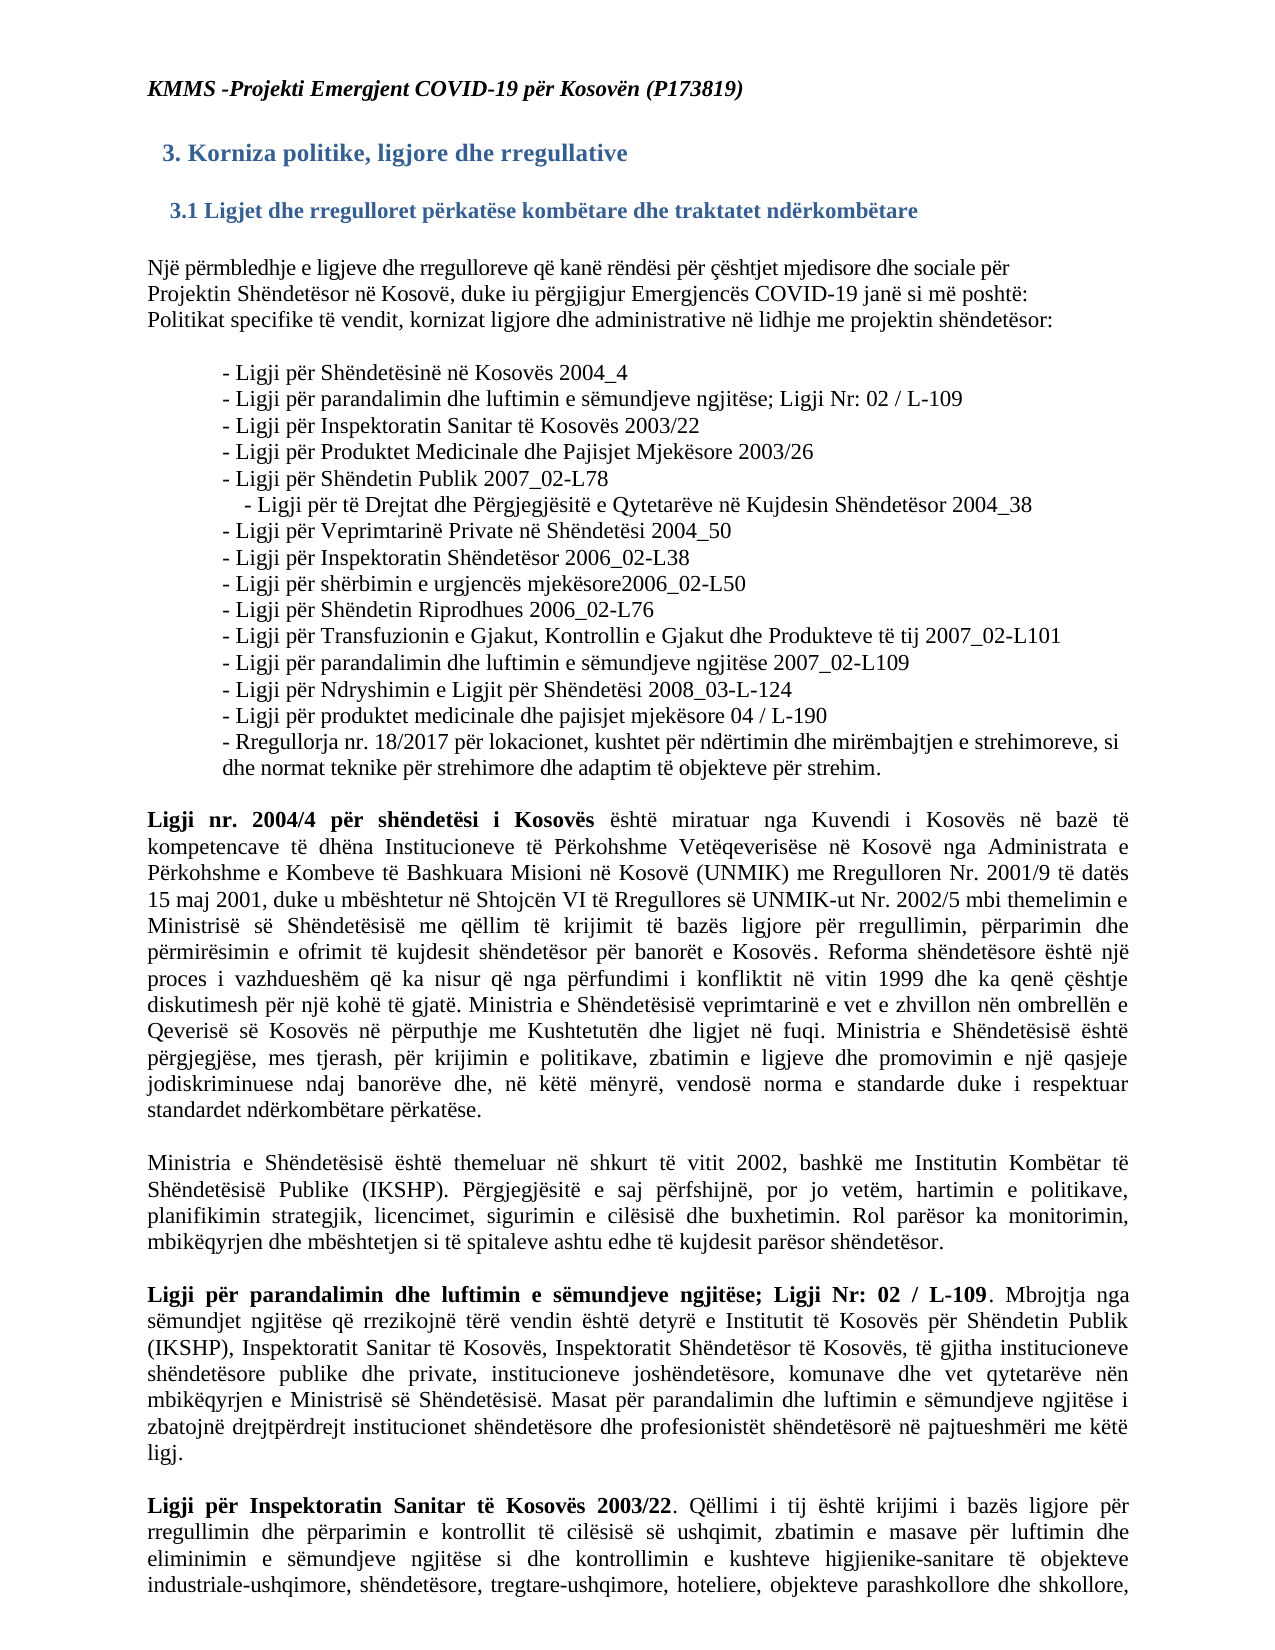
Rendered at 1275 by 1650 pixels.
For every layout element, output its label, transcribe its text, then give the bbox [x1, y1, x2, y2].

text - Ligji për Produktet Medicinale dhe Pajisjet Mjekësore 2003/26 [222, 439, 1130, 465]
text 3.1 Ligjet dhe rregulloret përkatëse kombëtare dhe traktatet ndërkombëtare [169, 198, 1130, 224]
text - Ligji për Veprimtarinë Private në Shëndetësi 2004_50 [222, 518, 1130, 544]
text - Ligji për Inspektoratin Shëndetësor 2006_02-L38 [222, 544, 1130, 570]
text - Ligji për Shëndetësinë në Kosovës 2004_4 [222, 359, 1130, 386]
text - Ligji për Transfuzionin e Gjakut, Kontrollin e Gjakut dhe Produkteve të tij 2007_02-L101 [222, 623, 1130, 649]
text Ligji për parandalimin dhe luftimin e sëmundjeve ngjitëse; Ligji Nr: 02 / L-109. Mbrojtja nga sëmundjet ngjitëse që rrezikojnë tërë vendin është detyrë e Institutit të Kosovës për Shëndetin Publik (IKSHP), Inspektoratit Sanitar të Kosovës, Inspektoratit Shëndetësor të Kosovës, të gjitha institucioneve shëndetësore publike dhe private, institucioneve joshëndetësore, komunave dhe vet qytetarëve nën mbikëqyrjen e Ministrisë së Shëndetësisë. Masat për parandalimin dhe luftimin e sëmundjeve ngjitëse i zbatojnë drejtpërdrejt institucionet shëndetësore dhe profesionistët shëndetësorë në pajtueshmëri me këtë ligj. [147, 1281, 1130, 1466]
text - Ligji për parandalimin dhe luftimin e sëmundjeve ngjitëse 2007_02-L109 [222, 649, 1130, 676]
text Një përmbledhje e ligjeve dhe rregulloreve që kanë rëndësi për çështjet mjedisore dhe sociale për [147, 254, 1130, 281]
text - Ligji për shërbimin e urgjencës mjekësore2006_02-L50 [222, 570, 1130, 597]
text - Ligji për të Drejtat dhe Përgjegjësitë e Qytetarëve në Kujdesin Shëndetësor 2004_38 [147, 491, 1130, 518]
text Ministria e Shëndetësisë është themeluar në shkurt të vitit 2002, bashkë me Institutin Kombëtar të Shёndetёsisё Publike (IKSHP). Përgjegjësitë e saj përfshijnë, por jo vetëm, hartimin e politikave, planifikimin strategjik, licencimet, sigurimin e cilësisë dhe buxhetimin. Rol parësor ka monitorimin, mbikëqyrjen dhe mbështetjen si të spitaleve ashtu edhe të kujdesit parësor shëndetësor. [147, 1150, 1130, 1255]
text - Ligji për produktet medicinale dhe pajisjet mjekësore 04 / L-190 [222, 702, 1130, 729]
text - Ligji për Shëndetin Riprodhues 2006_02-L76 [222, 597, 1130, 623]
text - Rregullorja nr. 18/2017 për lokacionet, kushtet për ndërtimin dhe mirëmbajtjen e strehimoreve, si dhe normat teknike për strehimore dhe adaptim të objekteve për strehim. [222, 729, 1130, 781]
text - Ligji për parandalimin dhe luftimin e sëmundjeve ngjitëse; Ligji Nr: 02 / L-109 [222, 386, 1130, 412]
text - Ligji për Ndryshimin e Ligjit për Shëndetësi 2008_03-L-124 [222, 676, 1130, 702]
text - Ligji për Shëndetin Publik 2007_02-L78 [222, 465, 1130, 491]
text Politikat specifike të vendit, kornizat ligjore dhe administrative në lidhje me projektin shëndetësor: [147, 307, 1130, 333]
text Projektin Shëndetësor në Kosovë, duke iu përgjigjur Emergjencës COVID-19 janë si më poshtë: [147, 281, 1130, 307]
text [147, 1492, 1130, 1598]
text - Ligji për Inspektoratin Sanitar të Kosovës 2003/22 [222, 412, 1130, 439]
text Ligji nr. 2004/4 për shëndetësi i Kosovës është miratuar nga Kuvendi i Kosovës në bazë të kompetencave të dhëna Institucioneve të Përkohshme Vetëqeverisëse në Kosovë nga Administrata e Përkohshme e Kombeve të Bashkuara Misioni në Kosovë (UNMIK) me Rregulloren Nr. 2001/9 të datës 15 maj 2001, duke u mbështetur në Shtojcën VI të Rregullores së UNMIK-ut Nr. 2002/5 mbi themelimin e Ministrisë së Shëndetësisë me qëllim të krijimit të bazës ligjore për rregullimin, përparimin dhe përmirësimin e ofrimit të kujdesit shëndetësor për banorët e Kosovës. Reforma shëndetësore është një proces i vazhdueshëm që ka nisur që nga përfundimi i konfliktit në vitin 1999 dhe ka qenë çështje diskutimesh për një kohë të gjatë. Ministria e Shëndetësisë veprimtarinë e vet e zhvillon nën ombrellën e Qeverisë së Kosovës në përputhje me Kushtetutën dhe ligjet në fuqi. Ministria e Shëndetësisë është përgjegjëse, mes tjerash, për krijimin e politikave, zbatimin e ligjeve dhe promovimin e një qasjeje jodiskriminuese ndaj banorëve dhe, në këtë mënyrë, vendosë norma e standarde duke i respektuar standardet ndërkombëtare përkatëse. [147, 807, 1130, 1123]
text 3. Korniza politike, ligjore dhe rregullative [162, 139, 1130, 167]
